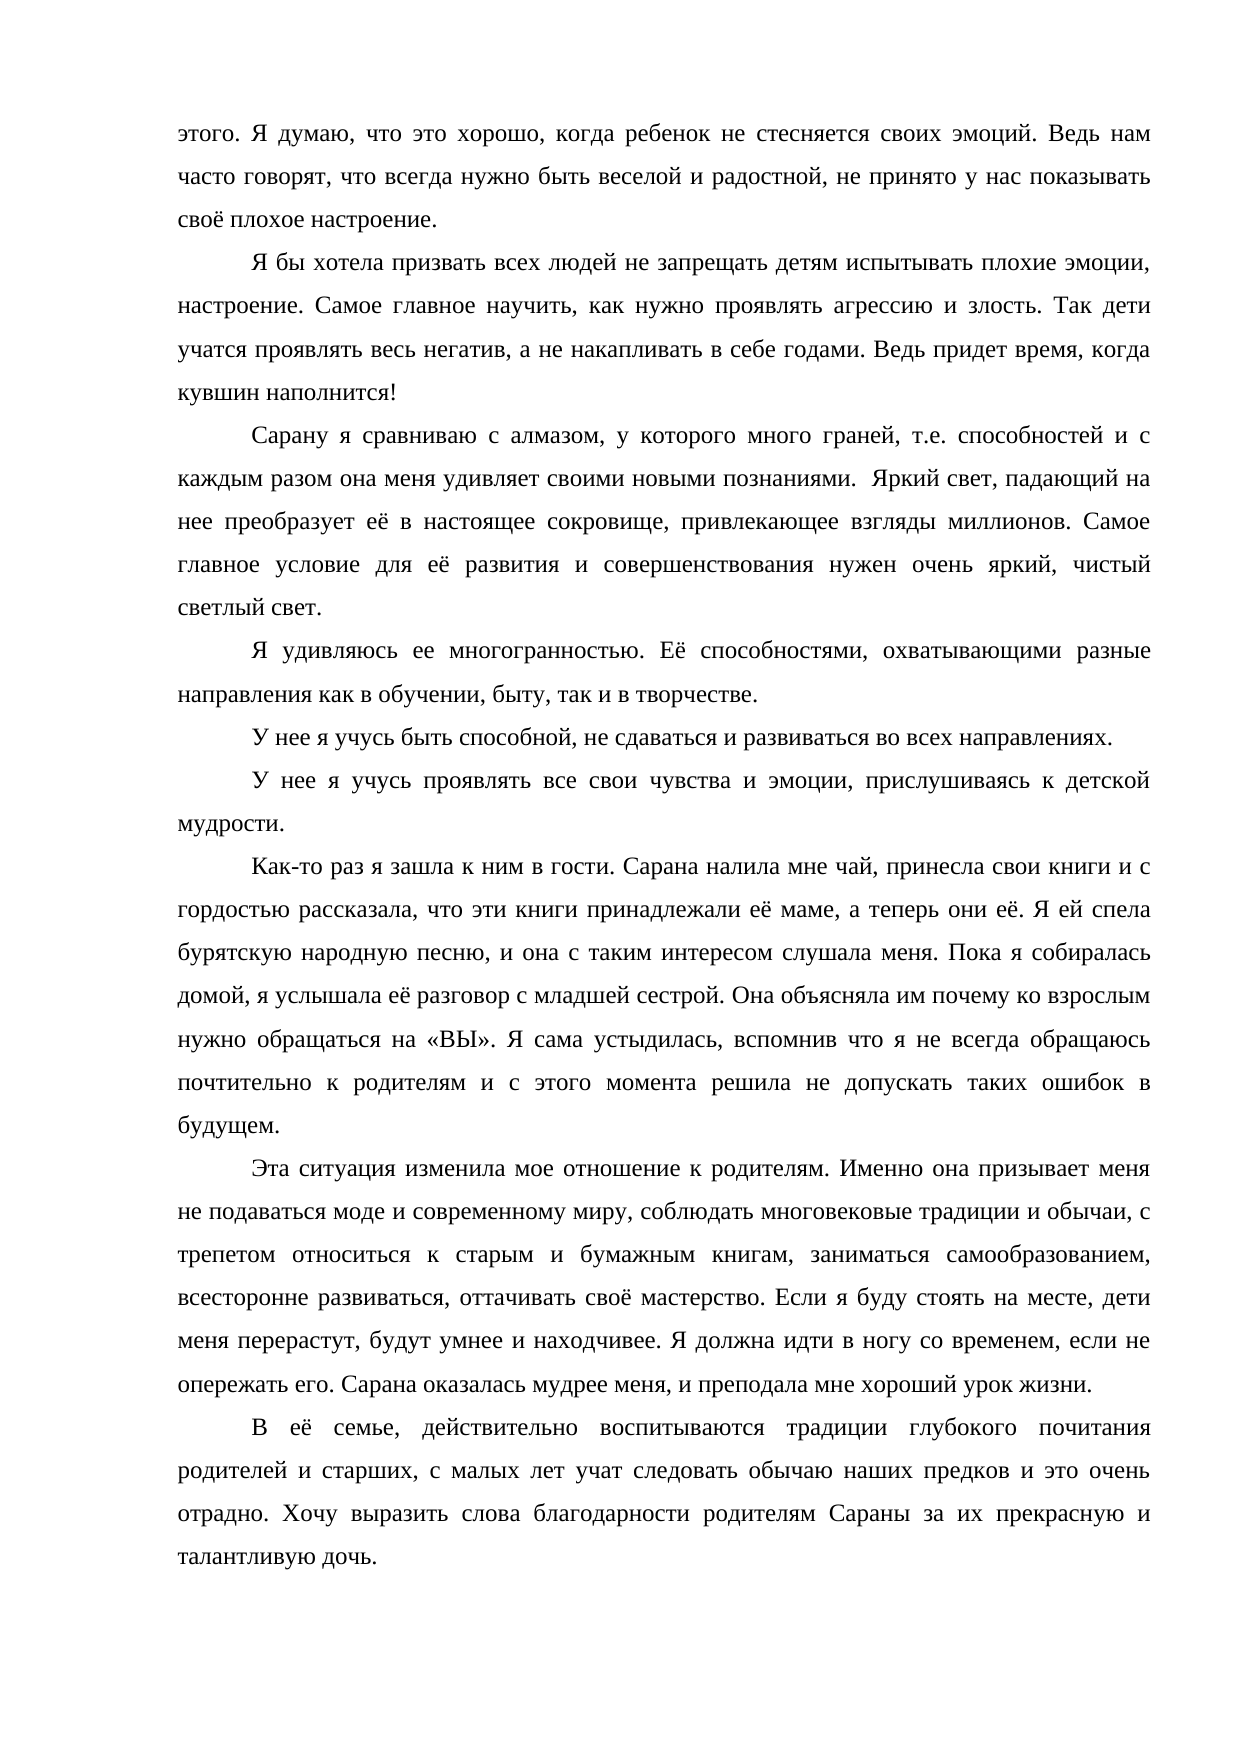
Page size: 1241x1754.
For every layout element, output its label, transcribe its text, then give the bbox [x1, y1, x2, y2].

text Я удивляюсь ее многогранностью. Её способностями, охватывающими разные направления как в обучении, быту, так и в творчестве. [177, 636, 1152, 707]
text Я бы хотела призвать всех людей не запрещать детям испытывать плохие эмоции, настроение. Самое главное научить, как нужно проявлять агрессию и злость. Так дети учатся проявлять весь негатив, а не накапливать в себе годами. Ведь придет время, когда кувшин наполнится! [177, 247, 1152, 406]
text Сарану я сравниваю с алмазом, у которого много граней, т.е. способностей и с каждым разом она меня удивляет своими новыми познаниями. Яркий свет, падающий на нее преобразует её в настоящее сокровище, привлекающее взгляды миллионов. Самое главное условие для её развития и совершенствования нужен очень яркий, чистый светлый свет. [177, 420, 1152, 621]
text Как-то раз я зашла к ним в гости. Сарана налила мне чай, принесла свои книги и с гордостью рассказала, что эти книги принадлежали её маме, а теперь они её. Я ей спела бурятскую народную песню, и она с таким интересом слушала меня. Пока я собиралась домой, я услышала её разговор с младшей сестрой. Она объясняла им почему ко взрослым нужно обращаться на «ВЫ». Я сама устыдилась, вспомнив что я не всегда обращаюсь почтительно к родителям и с этого момента решила не допускать таких ошибок в будущем. [177, 851, 1152, 1139]
text Эта ситуация изменила мое отношение к родителям. Именно она призывает меня не подаваться моде и современному миру, соблюдать многовековые традиции и обычаи, с трепетом относиться к старым и бумажным книгам, заниматься самообразованием, всесторонне развиваться, оттачивать своё мастерство. Если я буду стоять на месте, дети меня перерастут, будут умнее и находчивее. Я должна идти в ногу со временем, если не опережать его. Сарана оказалась мудрее меня, и преподала мне хороший урок жизни. [177, 1153, 1152, 1397]
text У нее я учусь быть способной, не сдаваться и развиваться во всех направлениях. [177, 722, 1152, 751]
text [177, 118, 1152, 233]
text В её семье, действительно воспитываются традиции глубокого почитания родителей и старших, с малых лет учат следовать обычаю наших предков и это очень отрадно. Хочу выразить слова благодарности родителям Сараны за их прекрасную и талантливую дочь. [177, 1412, 1152, 1570]
text У нее я учусь проявлять все свои чувства и эмоции, прислушиваясь к детской мудрости. [177, 765, 1152, 837]
